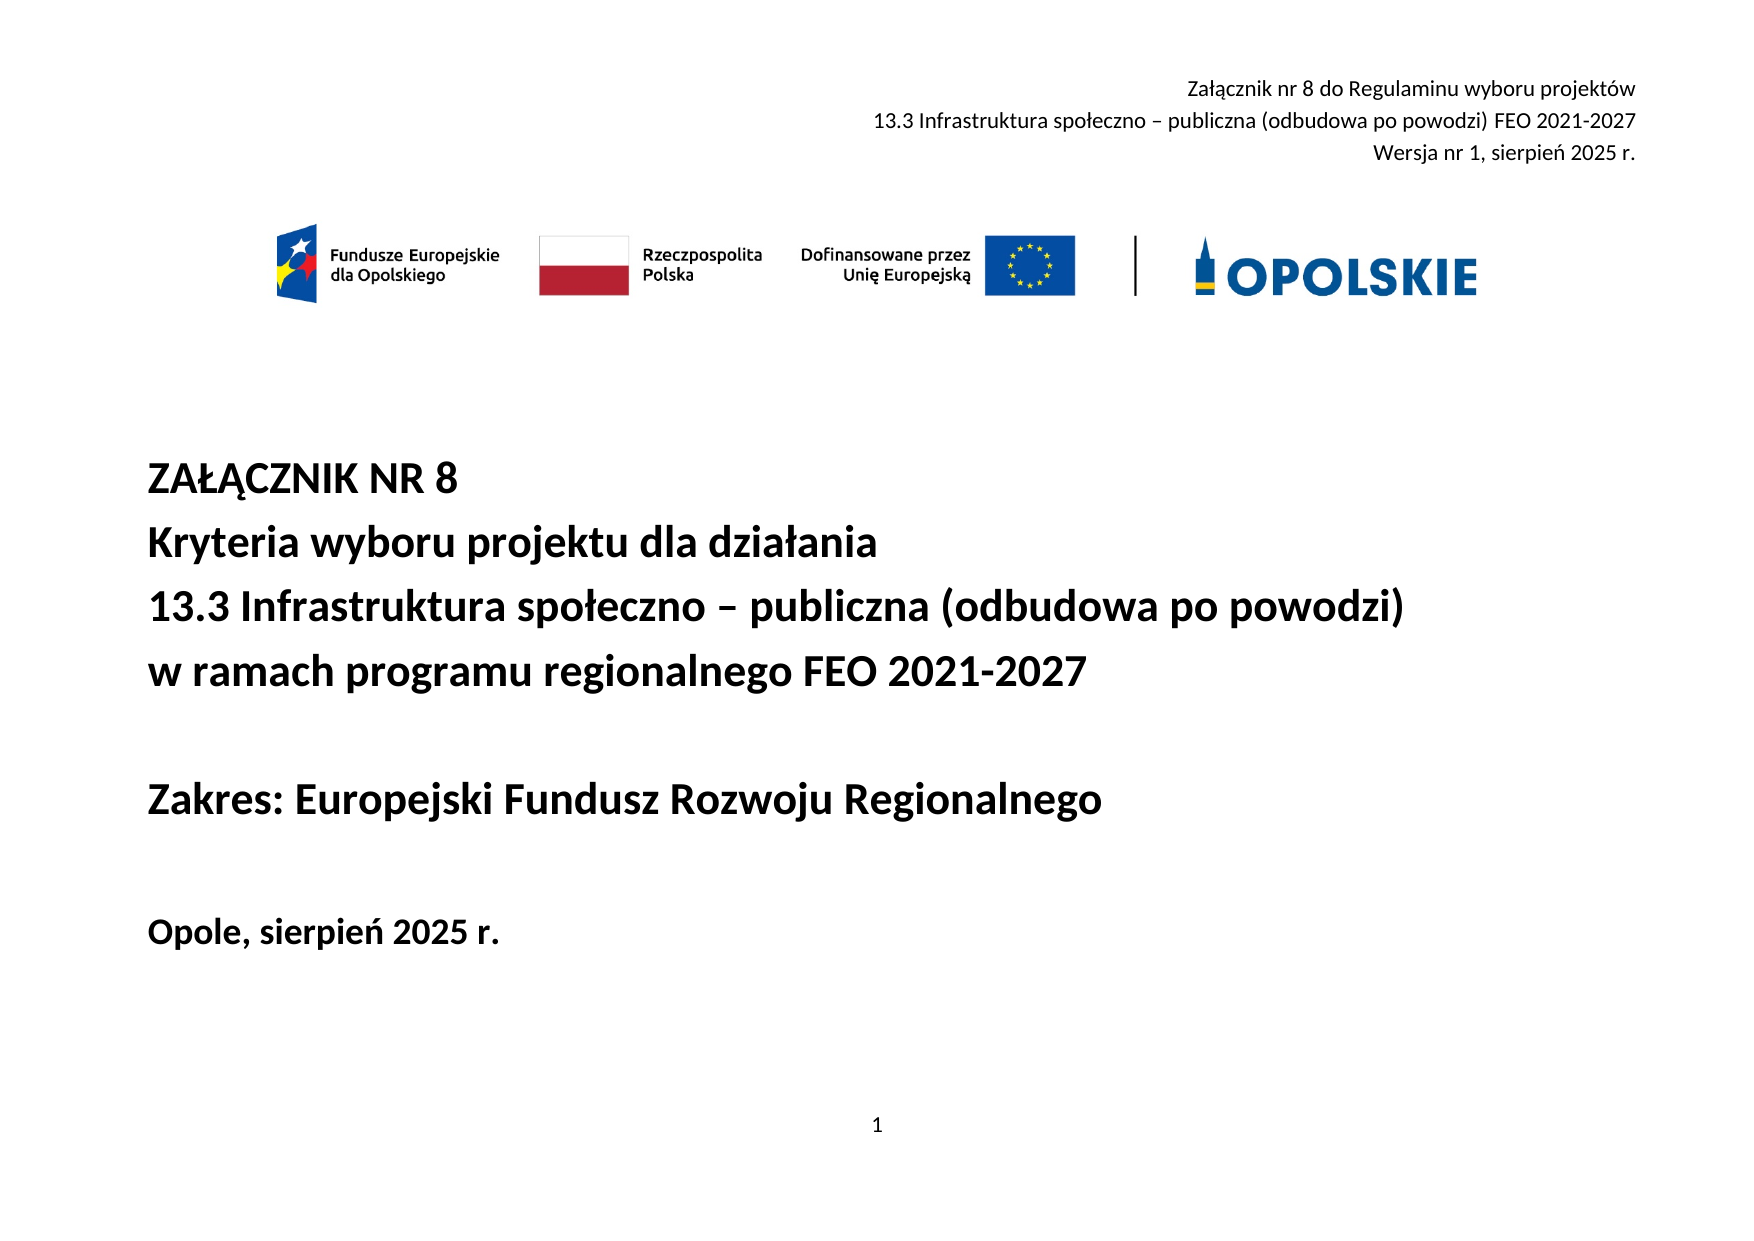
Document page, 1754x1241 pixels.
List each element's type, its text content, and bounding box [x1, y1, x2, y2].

text Zakres: Europejski Fundusz Rozwoju Regionalnego [148, 770, 1606, 826]
text 13.3 Infrastruktura społeczno – publiczna (odbudowa po powodzi) [148, 577, 1606, 633]
picture [256, 198, 1498, 325]
text ZAŁĄCZNIK NR 8 [148, 449, 1606, 505]
text Opole, sierpień 2025 r. [148, 908, 1606, 954]
text Kryteria wyboru projektu dla działania [148, 513, 1606, 569]
text w ramach programu regionalnego FEO 2021-2027 [148, 642, 1606, 698]
